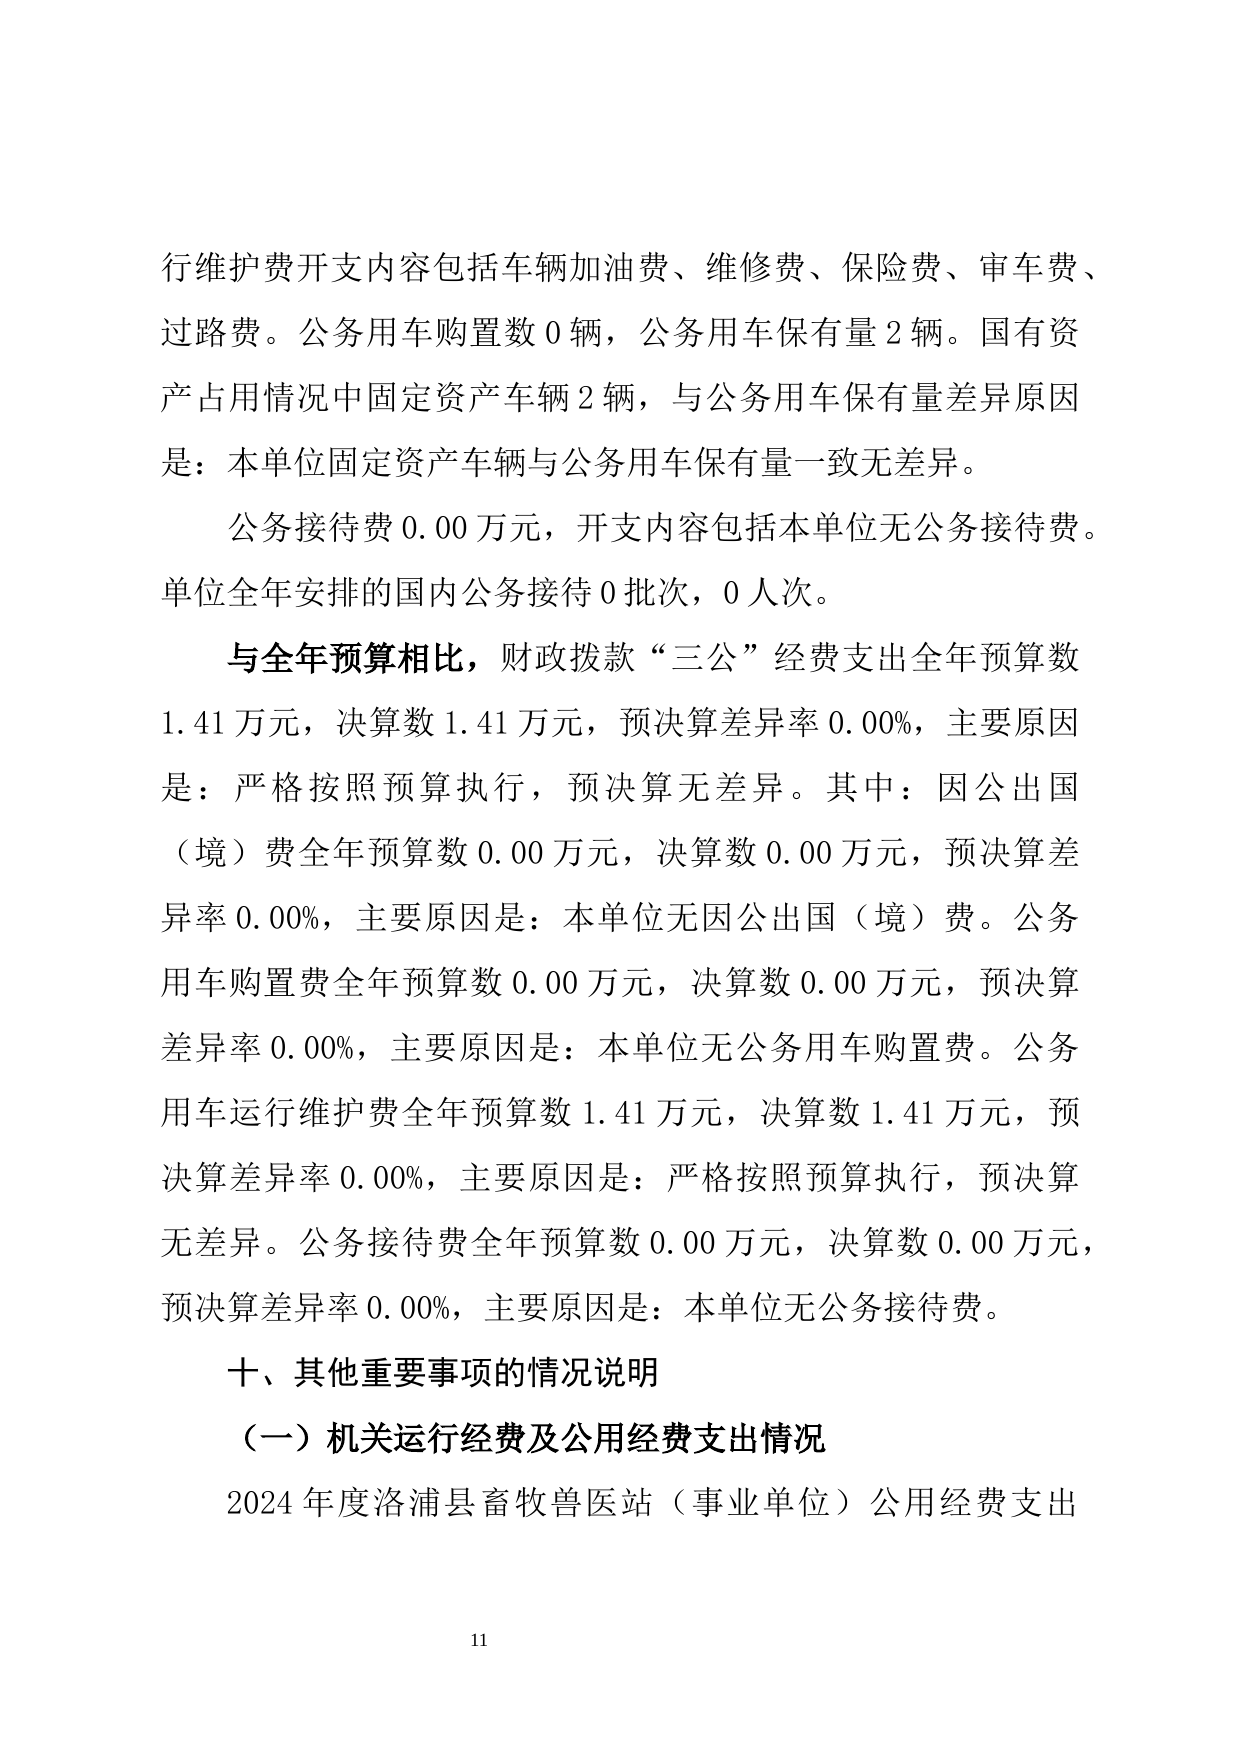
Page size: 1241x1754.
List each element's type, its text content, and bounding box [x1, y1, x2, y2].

text 与全年预算相比，财政拨款“三公”经费支出全年预算数1.41万元，决算数1.41万元，预决算差异率0.00%，主要原因是：严格按照预算执行，预决算无差异。其中：因公出国（境）费全年预算数0.00万元，决算数0.00万元，预决算差异率0.00%，主要原因是：本单位无因公出国（境）费。公务用车购置费全年预算数0.00万元，决算数0.00万元，预决算差异率0.00%，主要原因是：本单位无公务用车购置费。公务用车运行维护费全年预算数1.41万元，决算数1.41万元，预决算差异率0.00%，主要原因是：严格按照预算执行，预决算无差异。公务接待费全年预算数0.00万元，决算数0.00万元，预决算差异率0.00%，主要原因是：本单位无公务接待费。 [159, 623, 1081, 1338]
text （一）机关运行经费及公用经费支出情况 [159, 1403, 1081, 1468]
text 公务接待费0.00万元，开支内容包括本单位无公务接待费。单位全年安排的国内公务接待0批次，0人次。 [159, 493, 1081, 623]
text 十、其他重要事项的情况说明 [159, 1338, 1081, 1403]
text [159, 233, 1081, 493]
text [159, 1468, 1081, 1533]
